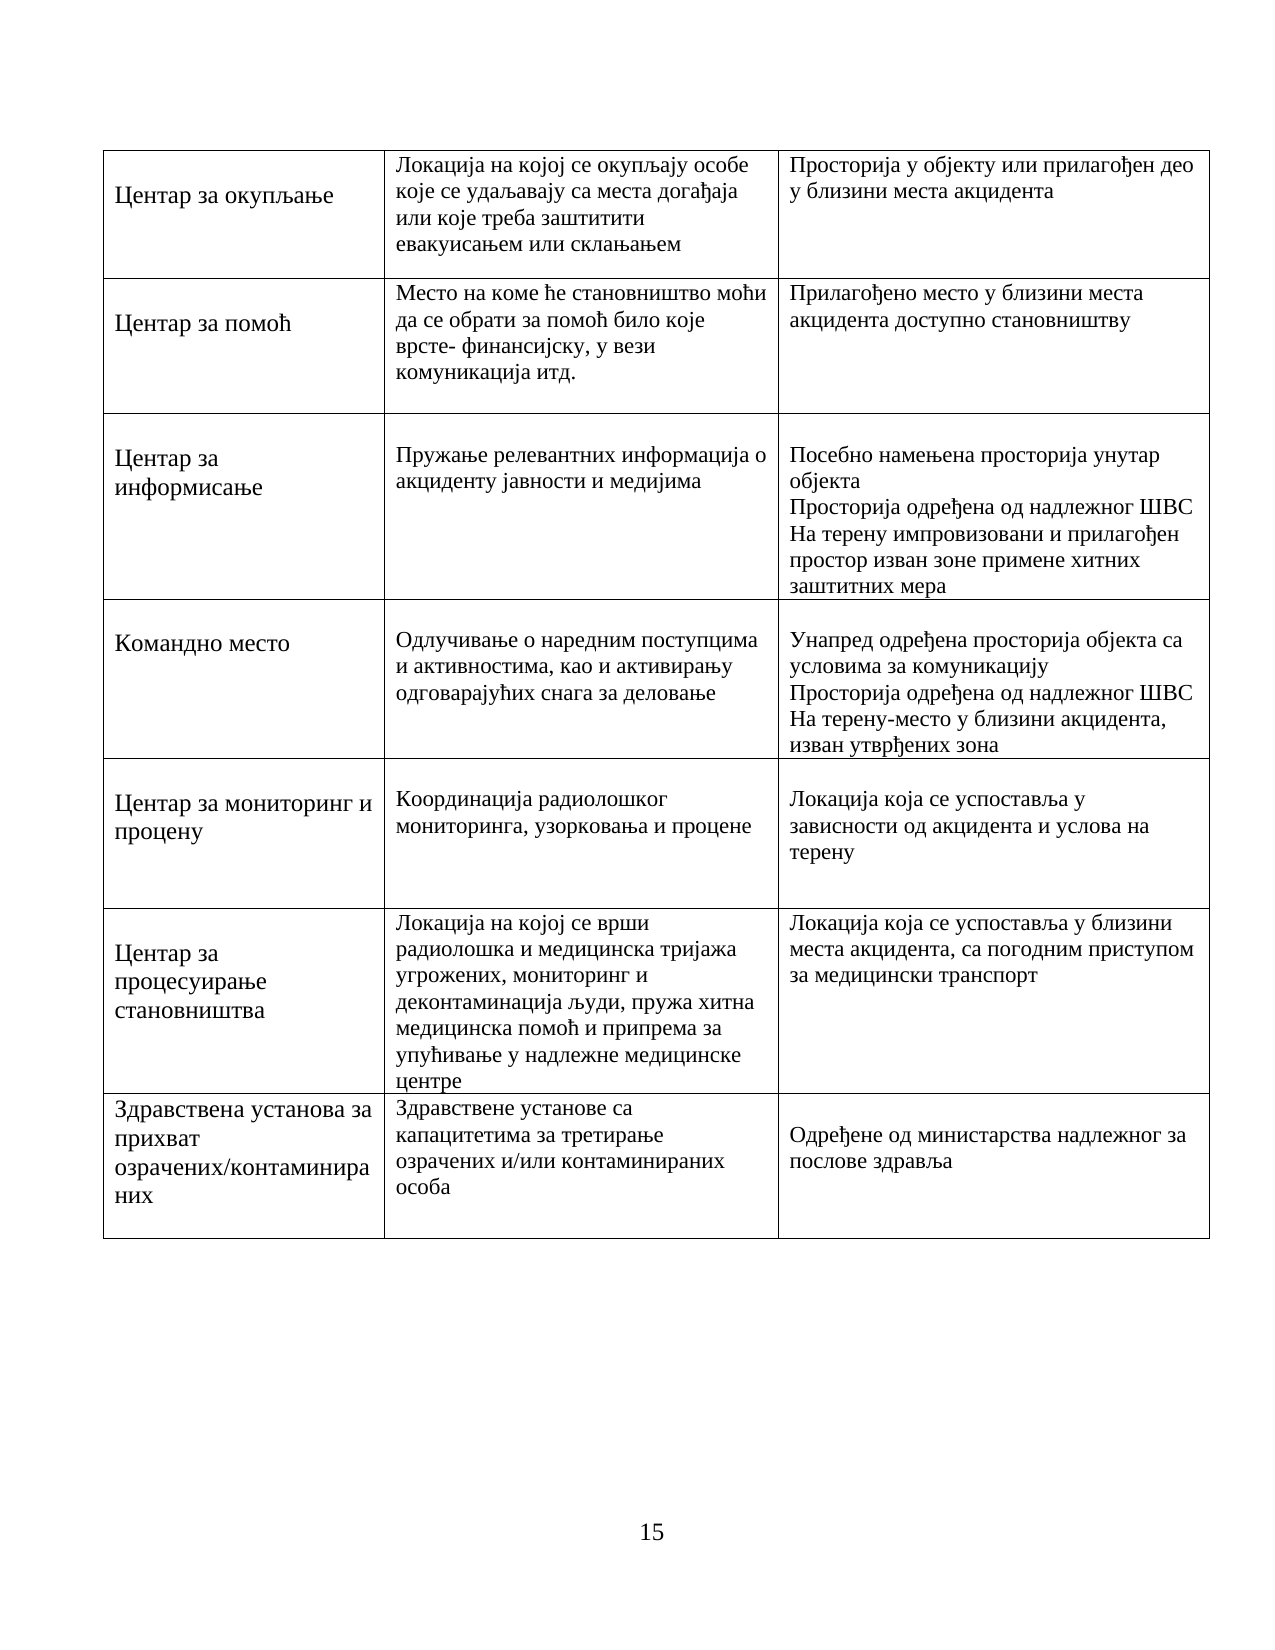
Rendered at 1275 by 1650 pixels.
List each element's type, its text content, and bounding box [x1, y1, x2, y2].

table_cell Прилагођено место у близини места акцидента доступно становништву [779, 279, 1209, 413]
table_cell Посебно намењена просторија унутар објекта Просторија одређена од надлежног ШВС На терену импровизовани и прилагођен простор изван зоне примене хитних заштитних мера [779, 414, 1209, 599]
table_cell Локација која се успоставља у близини места акцидента, са погодним приступом за медицински транспорт [779, 909, 1209, 1093]
table_cell Командно место [104, 600, 384, 758]
table_cell Место на коме ће становништво моћи да се обрати за помоћ било које врсте- финансијску, у вези комуникација итд. [385, 279, 778, 413]
table_cell Локација која се успоставља у зависности од акцидента и услова на терену [779, 759, 1209, 908]
table_cell Унапред одређена просторија објекта са условима за комуникацију Просторија одређена од надлежног ШВС На терену-место у близини акцидента, изван утврђених зона [779, 600, 1209, 758]
table_cell Центар за информисање [104, 414, 384, 599]
table_cell Локација на којој се врши радиолошка и медицинска тријажа угрожених, мониторинг и деконтаминација људи, пружа хитна медицинска помоћ и припрема за упућивање у надлежне медицинске центре [385, 909, 778, 1093]
table_cell Центар за мониторинг и процену [104, 759, 384, 908]
table_cell Одлучивање о наредним поступцима и активностима, као и активирању одговарајућих снага за деловање [385, 600, 778, 758]
table_cell Здравствена установа за прихват озрачених/контаминираних [104, 1094, 384, 1238]
table_cell Одређене од министарства надлежног за послове здравља [779, 1094, 1209, 1238]
table_cell Локација на којој се окупљају особе које се удаљавају са места догађаја или које треба заштитити евакуисањем или склањањем [385, 151, 778, 278]
table_cell Координација радиолошког мониторинга, узорковања и процене [385, 759, 778, 908]
table_cell Пружање релевантних информација о акциденту јавности и медијима [385, 414, 778, 599]
table_cell Центар за процесуирање становништва [104, 909, 384, 1093]
table_cell Центар за окупљање [104, 151, 384, 278]
table_cell Просторија у објекту или прилагођен део у близини места акцидента [779, 151, 1209, 278]
table_cell Центар за помоћ [104, 279, 384, 413]
table_cell Здравствене установе са капацитетима за третирање озрачених и/или контаминираних особа [385, 1094, 778, 1238]
